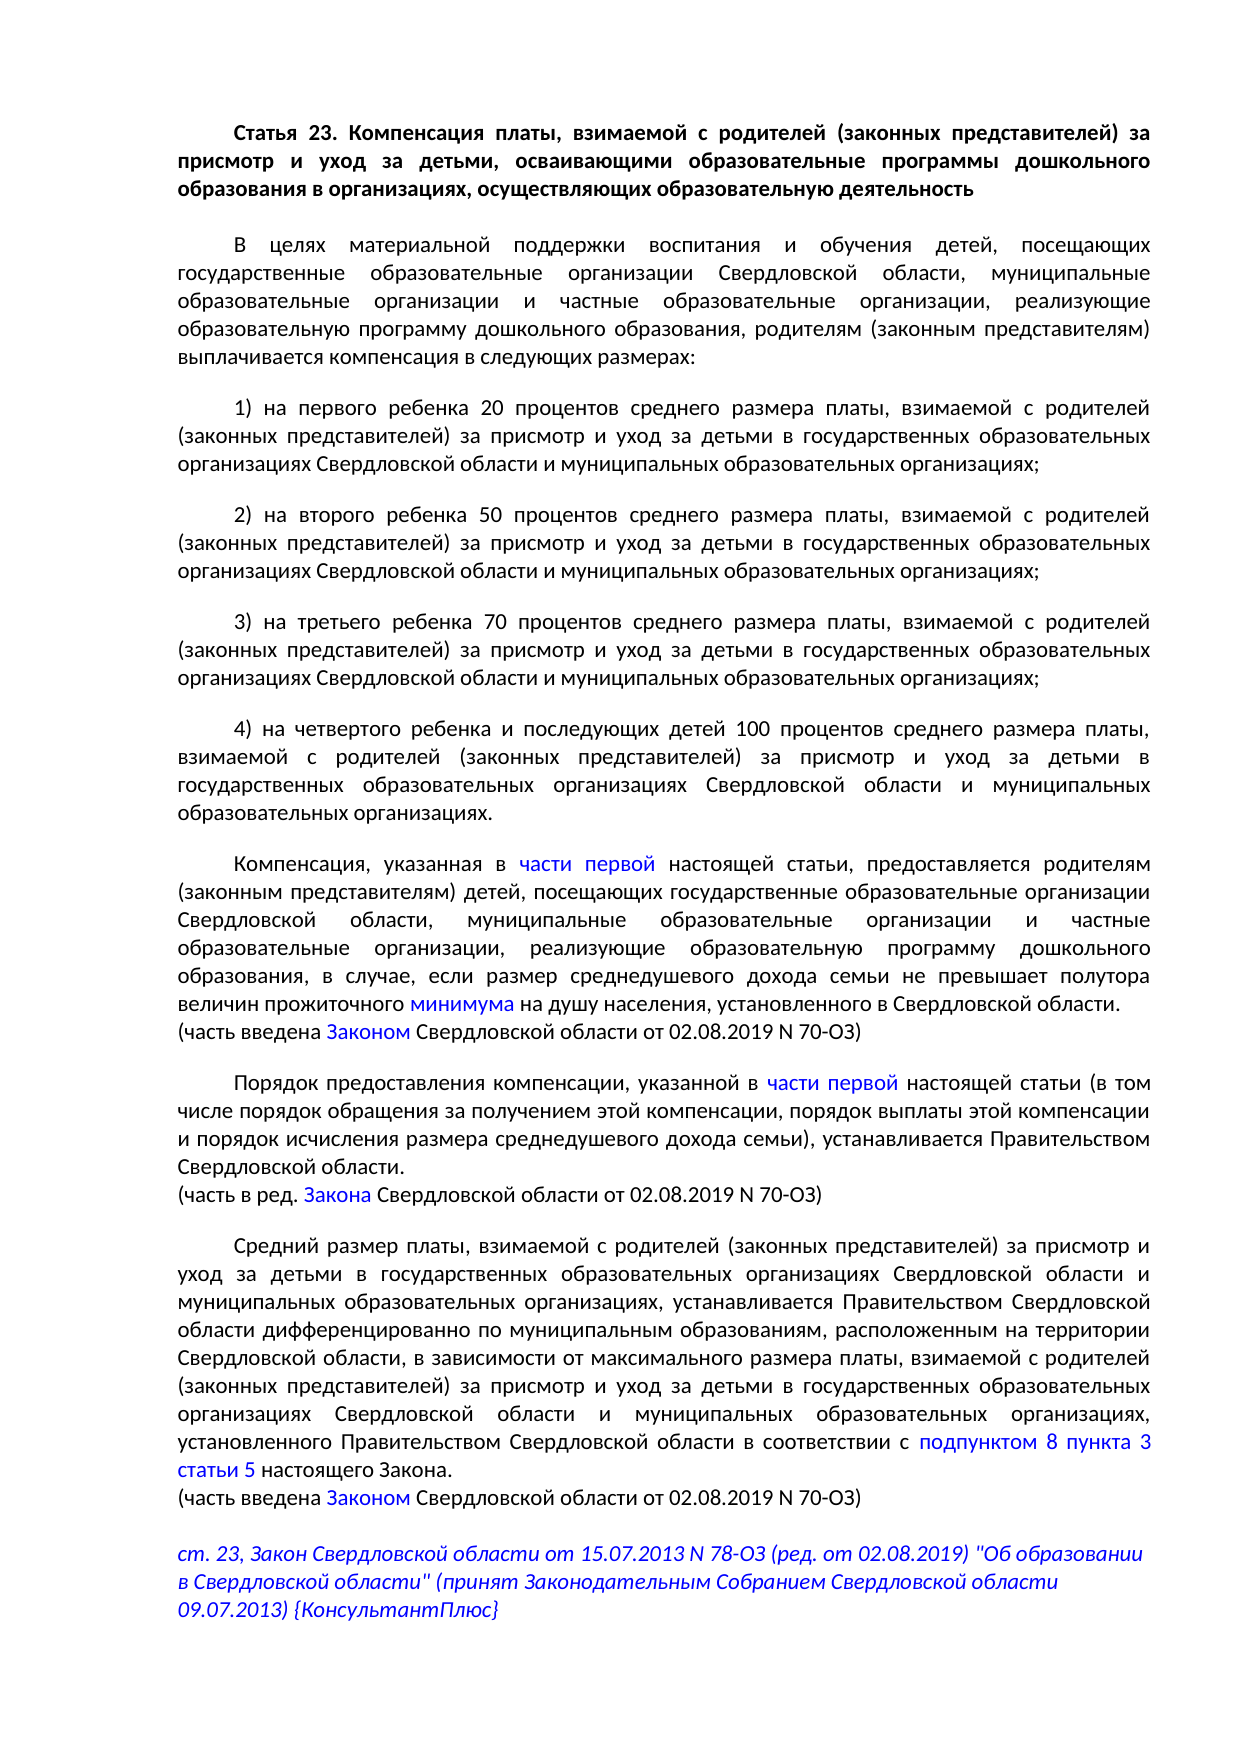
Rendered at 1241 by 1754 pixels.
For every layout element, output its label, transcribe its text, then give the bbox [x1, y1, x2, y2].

text Порядок предоставления компенсации, указанной в части первой настоящей статьи (в том числе порядок обращения за получением этой компенсации, порядок выплаты этой компенсации и порядок исчисления размера среднедушевого дохода семьи), устанавливается Правительством Свердловской области. [177, 1068, 1152, 1180]
text (часть введена Законом Свердловской области от 02.08.2019 N 70-ОЗ) [177, 1483, 1152, 1511]
text 1) на первого ребенка 20 процентов среднего размера платы, взимаемой с родителей (законных представителей) за присмотр и уход за детьми в государственных образовательных организациях Свердловской области и муниципальных образовательных организациях; [177, 393, 1152, 477]
text В целях материальной поддержки воспитания и обучения детей, посещающих государственные образовательные организации Свердловской области, муниципальные образовательные организации и частные образовательные организации, реализующие образовательную программу дошкольного образования, родителям (законным представителям) выплачивается компенсация в следующих размерах: [177, 230, 1152, 370]
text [177, 1511, 1152, 1623]
text 2) на второго ребенка 50 процентов среднего размера платы, взимаемой с родителей (законных представителей) за присмотр и уход за детьми в государственных образовательных организациях Свердловской области и муниципальных образовательных организациях; [177, 500, 1152, 584]
text (часть в ред. Закона Свердловской области от 02.08.2019 N 70-ОЗ) [177, 1180, 1152, 1208]
text 3) на третьего ребенка 70 процентов среднего размера платы, взимаемой с родителей (законных представителей) за присмотр и уход за детьми в государственных образовательных организациях Свердловской области и муниципальных образовательных организациях; [177, 607, 1152, 691]
text (часть введена Законом Свердловской области от 02.08.2019 N 70-ОЗ) [177, 1017, 1152, 1045]
text Компенсация, указанная в части первой настоящей статьи, предоставляется родителям (законным представителям) детей, посещающих государственные образовательные организации Свердловской области, муниципальные образовательные организации и частные образовательные организации, реализующие образовательную программу дошкольного образования, в случае, если размер среднедушевого дохода семьи не превышает полутора величин прожиточного минимума на душу населения, установленного в Свердловской области. [177, 849, 1152, 1017]
text Средний размер платы, взимаемой с родителей (законных представителей) за присмотр и уход за детьми в государственных образовательных организациях Свердловской области и муниципальных образовательных организациях, устанавливается Правительством Свердловской области дифференцированно по муниципальным образованиям, расположенным на территории Свердловской области, в зависимости от максимального размера платы, взимаемой с родителей (законных представителей) за присмотр и уход за детьми в государственных образовательных организациях Свердловской области и муниципальных образовательных организациях, установленного Правительством Свердловской области в соответствии с подпунктом 8 пункта 3 статьи 5 настоящего Закона. [177, 1231, 1152, 1483]
title Статья 23. Компенсация платы, взимаемой с родителей (законных представителей) за присмотр и уход за детьми, осваивающими образовательные программы дошкольного образования в организациях, осуществляющих образовательную деятельность [177, 118, 1152, 202]
text 4) на четвертого ребенка и последующих детей 100 процентов среднего размера платы, взимаемой с родителей (законных представителей) за присмотр и уход за детьми в государственных образовательных организациях Свердловской области и муниципальных образовательных организациях. [177, 714, 1152, 826]
